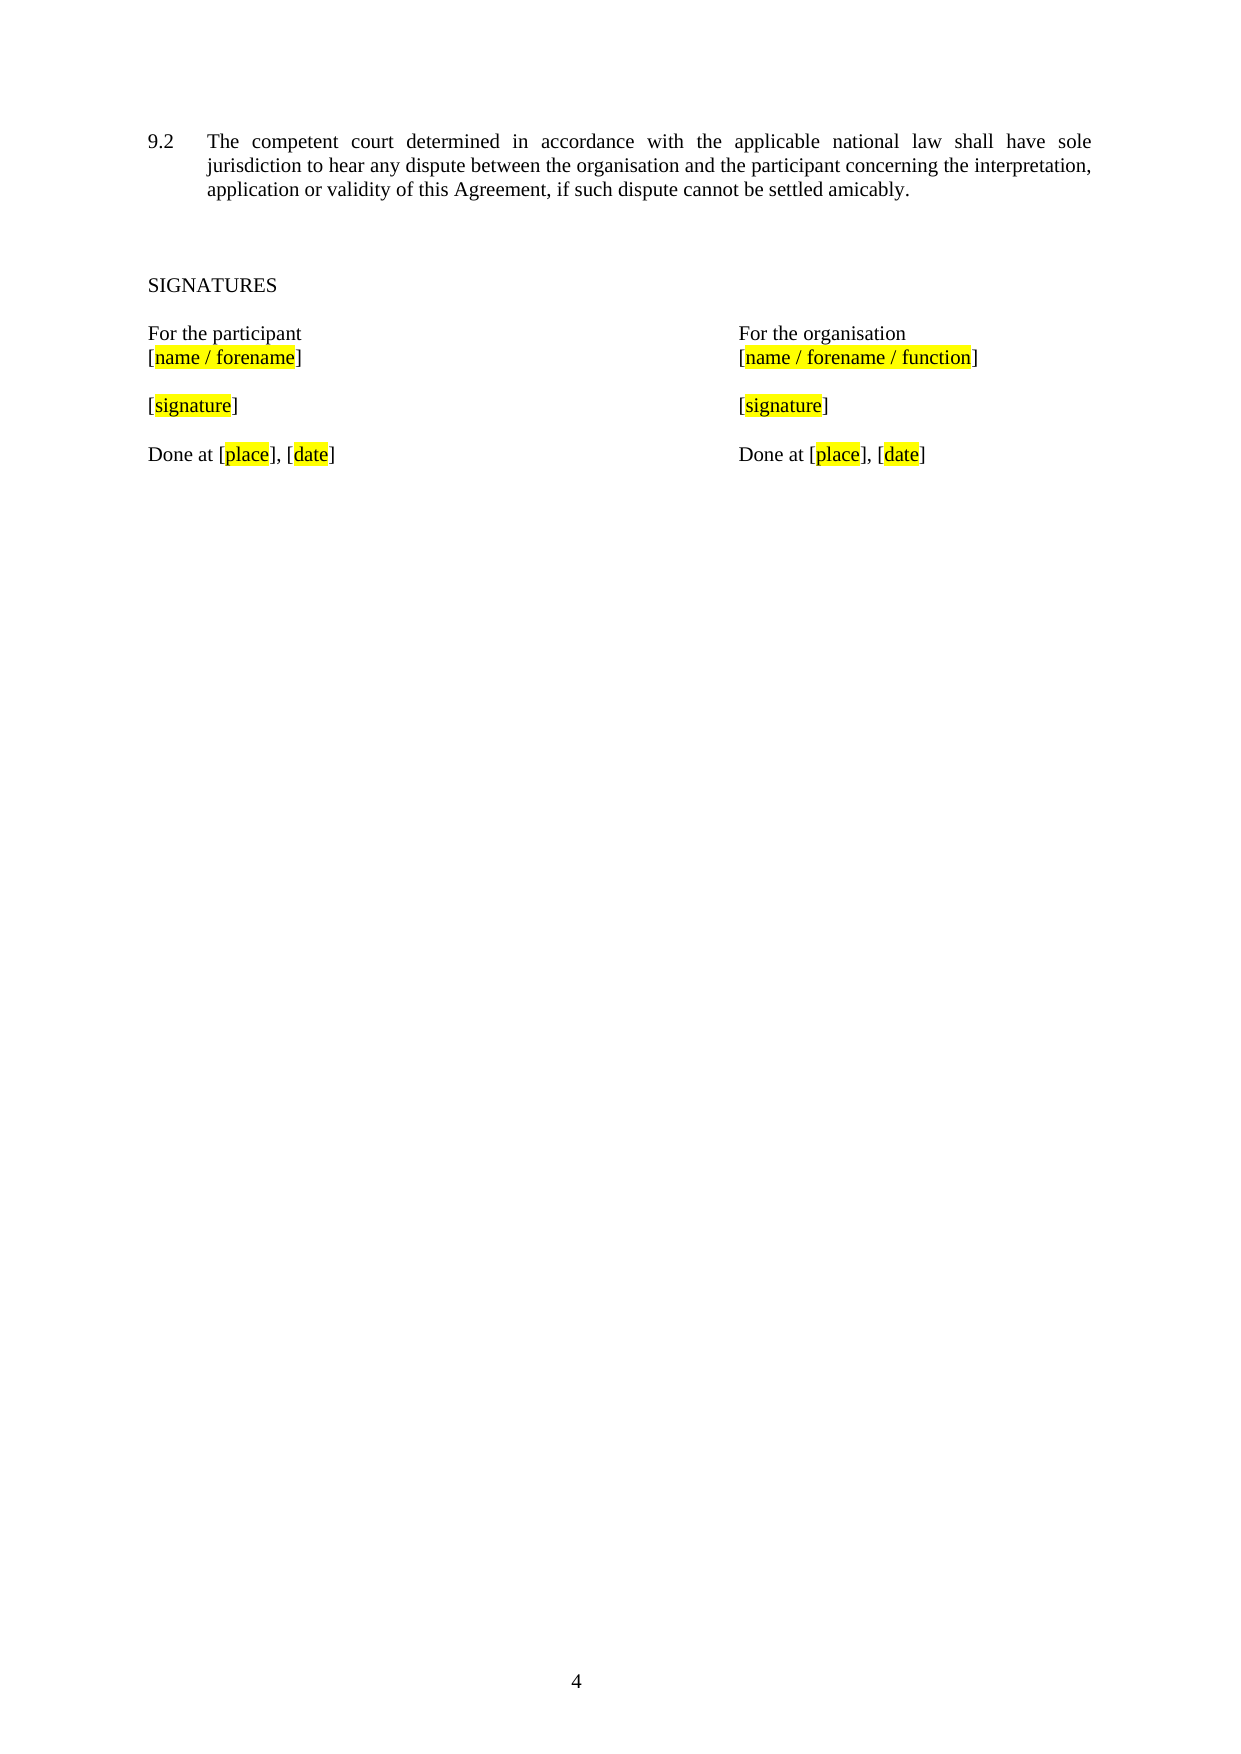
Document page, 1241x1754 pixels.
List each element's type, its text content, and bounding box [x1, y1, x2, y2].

text 9.2 The competent court determined in accordance with the applicable national law shall have sole jurisdiction to hear any dispute between the organisation and the participant concerning the interpretation, application or validity of this Agreement, if such dispute cannot be settled amicably. [148, 129, 1092, 201]
text Done at [place], [date] Done at [place], [date] [328, 442, 816, 466]
text Done at [place], [date] Done at [place], [date] [919, 442, 1092, 466]
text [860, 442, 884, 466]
text SIGNATURES [148, 273, 1092, 297]
text [name / forename] [name / forename / function] [971, 345, 1092, 369]
text For the participant For the organisation [148, 321, 1092, 345]
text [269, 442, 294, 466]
text [signature] [signature] [148, 393, 1092, 417]
text [name / forename] [name / forename / function] [295, 345, 745, 369]
